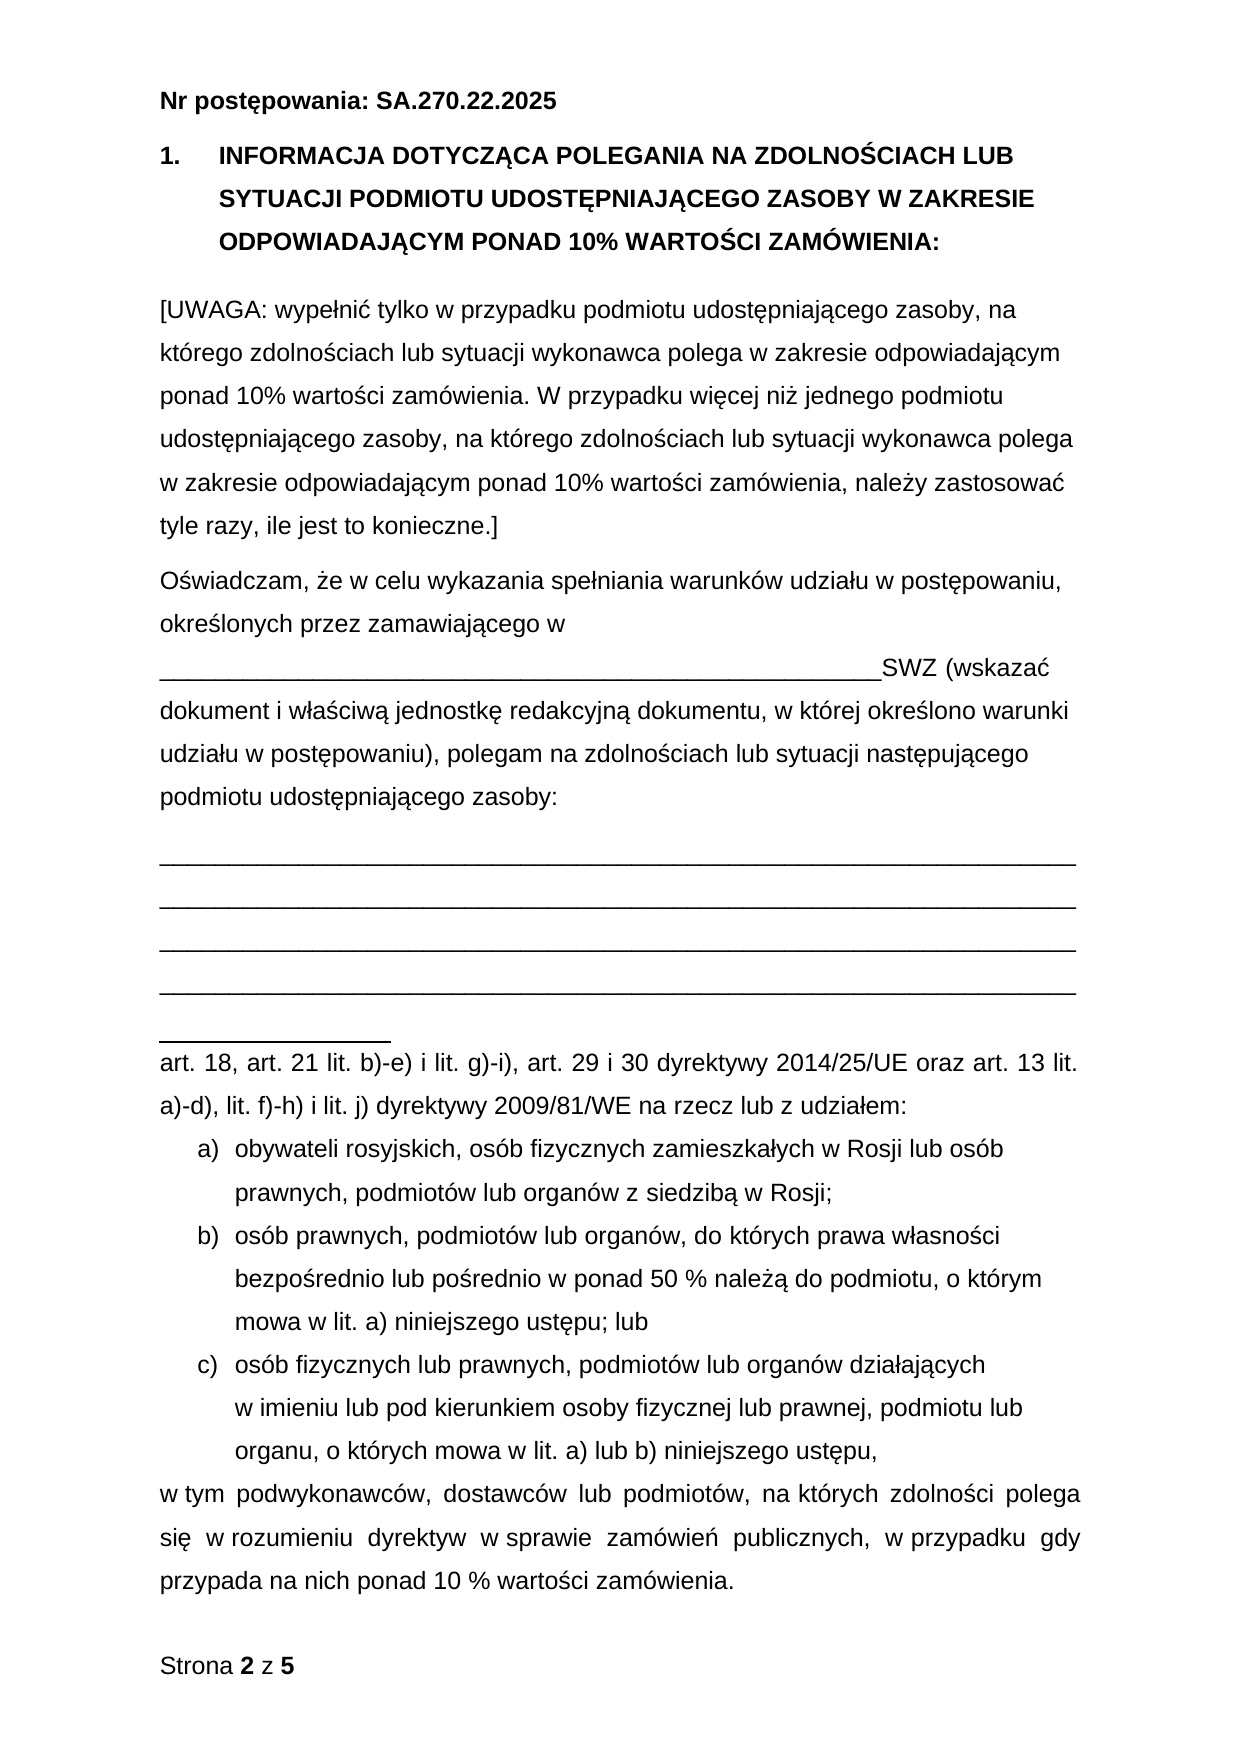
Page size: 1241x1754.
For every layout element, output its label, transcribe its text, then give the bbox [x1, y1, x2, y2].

text Oświadczam, że w celu wykazania spełniania warunków udziału w postępowaniu, określonych przez zamawiającego w ____________________________________________________SWZ (wskazać dokument i właściwą jednostkę redakcyjną dokumentu, w której określono warunki udziału w postępowaniu), polegam na zdolnościach lub sytuacji następującego podmiotu udostępniającego zasoby: [159, 566, 1081, 811]
subtitle INFORMACJA DOTYCZĄCA POLEGANIA NA ZDOLNOŚCIACH LUB SYTUACJI PODMIOTU UDOSTĘPNIAJĄCEGO ZASOBY W ZAKRESIE ODPOWIADAJĄCYM PONAD 10% WARTOŚCI ZAMÓWIENIA: [159, 141, 1081, 256]
text __________________________________________________________________________________________________________________________________________________________________________________________________________________________________________________________________________________________________________________(podać pełną nazwę/firmę, adres, a także w zależności od podmiotu: NIP/PESEL, KRS/CEiDG), w następującym zakresie: ________________________________________________________________________________________________________________________________________________________________________________________________________________________________________________________________________ (określić odpowiedni zakres udostępnianych zasobów dla wskazanego podmiotu), co odpowiada ponad 10% wartości przedmiotowego zamówienia [159, 838, 1081, 996]
text [UWAGA: wypełnić tylko w przypadku podmiotu udostępniającego zasoby, na którego zdolnościach lub sytuacji wykonawca polega w zakresie odpowiadającym ponad 10% wartości zamówienia. W przypadku więcej niż jednego podmiotu udostępniającego zasoby, na którego zdolnościach lub sytuacji wykonawca polega w zakresie odpowiadającym ponad 10% wartości zamówienia, należy zastosować tyle razy, ile jest to konieczne.] [159, 295, 1081, 539]
